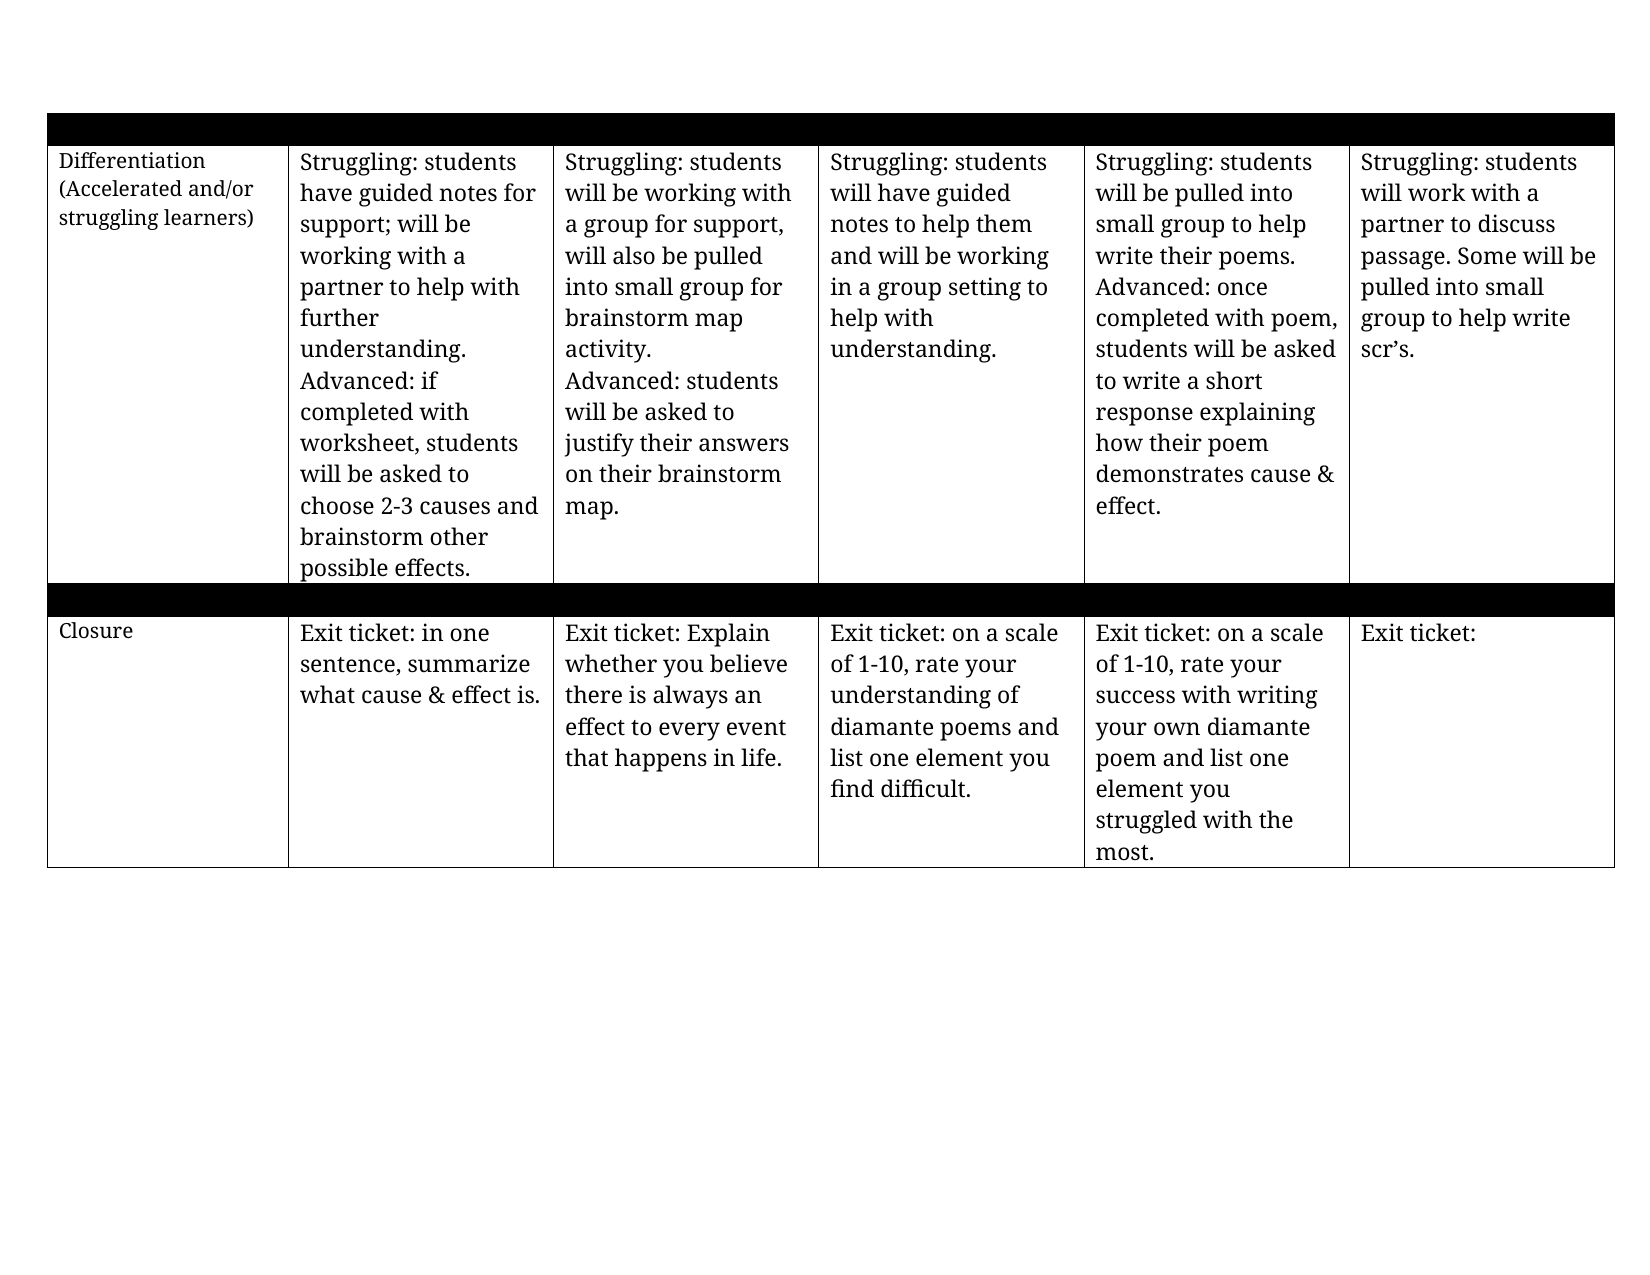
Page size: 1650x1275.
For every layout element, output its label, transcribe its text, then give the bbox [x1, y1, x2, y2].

table_cell [48, 584, 288, 616]
table_cell Exit ticket: on a scale of 1-10, rate your understanding of diamante poems and list one element you find difficult. [819, 617, 1084, 867]
table_cell Struggling: students will have guided notes to help them and will be working in a group setting to help with understanding. [819, 146, 1084, 583]
table_cell [1085, 114, 1349, 145]
table_cell Differentiation (Accelerated and/or struggling learners) [48, 146, 288, 583]
table_cell [554, 584, 818, 616]
table_cell [1350, 114, 1614, 145]
table_cell [554, 114, 818, 145]
table_cell [1350, 584, 1614, 616]
table_cell Struggling: students will be pulled into small group to help write their poems. Advanced: once completed with poem, students will be asked to write a short response explaining how their poem demonstrates cause & effect. [1085, 146, 1349, 583]
table_cell Closure [48, 617, 288, 867]
table_cell [819, 584, 1084, 616]
table_cell [1085, 584, 1349, 616]
table_cell Exit ticket: Explain whether you believe there is always an effect to every event that happens in life. [554, 617, 818, 867]
table_cell Struggling: students have guided notes for support; will be working with a partner to help with further understanding. Advanced: if completed with worksheet, students will be asked to choose 2-3 causes and brainstorm other possible effects. [289, 146, 553, 583]
table_cell [289, 584, 553, 616]
table_cell [819, 114, 1084, 145]
table_cell Exit ticket: [1350, 617, 1614, 867]
table_cell Struggling: students will be working with a group for support, will also be pulled into small group for brainstorm map activity. Advanced: students will be asked to justify their answers on their brainstorm map. [554, 146, 818, 583]
table_cell [289, 114, 553, 145]
table_cell Exit ticket: in one sentence, summarize what cause & effect is. [289, 617, 553, 867]
table_cell [48, 114, 288, 145]
table_cell Exit ticket: on a scale of 1-10, rate your success with writing your own diamante poem and list one element you struggled with the most. [1085, 617, 1349, 867]
table_cell Struggling: students will work with a partner to discuss passage. Some will be pulled into small group to help write scr’s. [1350, 146, 1614, 583]
